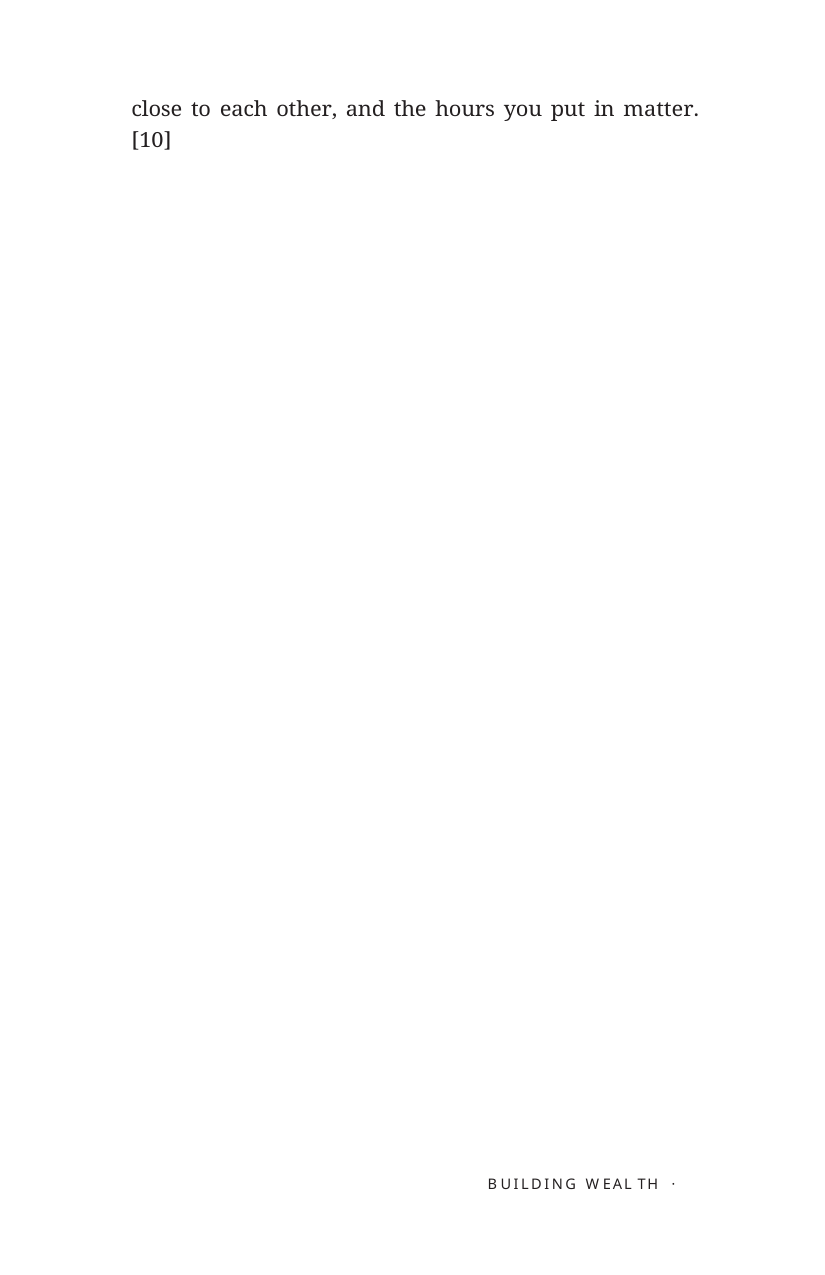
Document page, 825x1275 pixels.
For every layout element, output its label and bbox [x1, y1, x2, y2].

text [131, 94, 699, 153]
